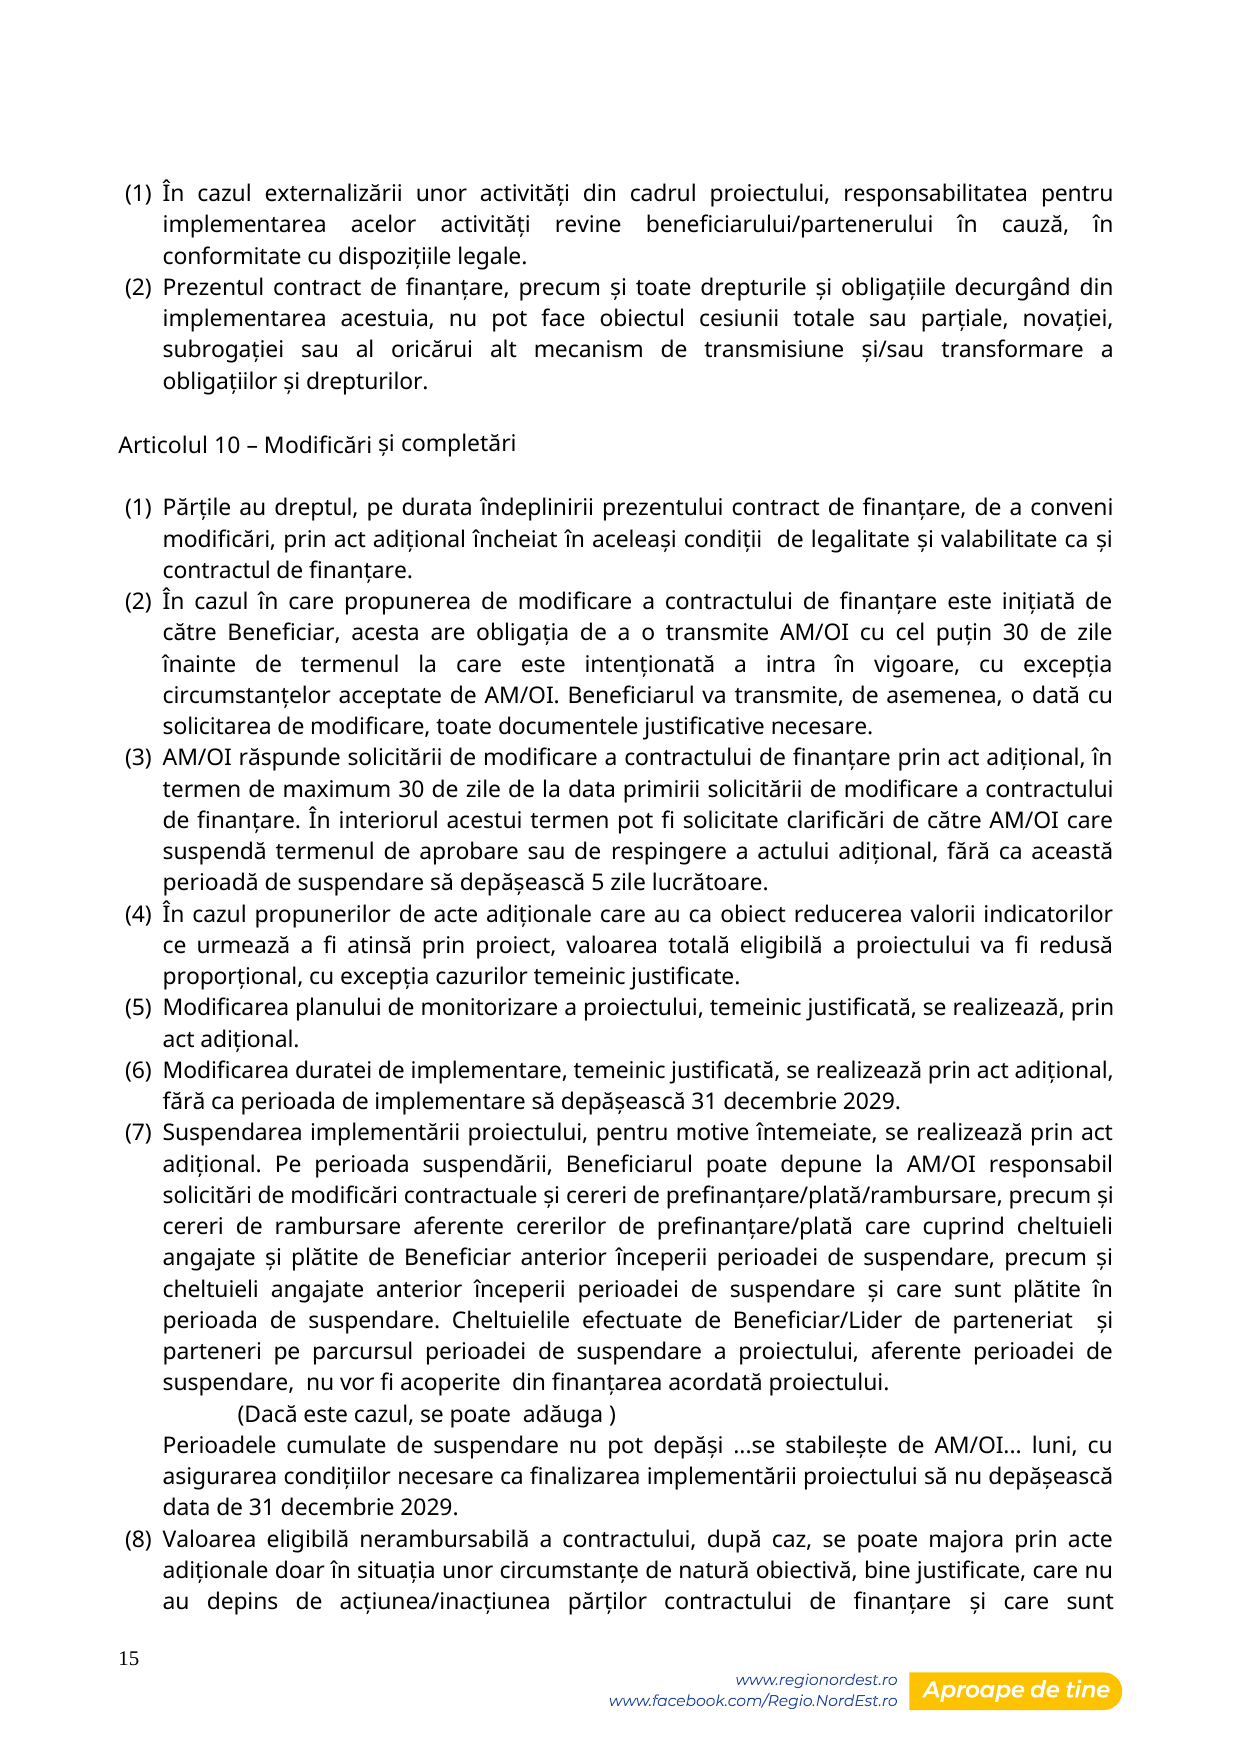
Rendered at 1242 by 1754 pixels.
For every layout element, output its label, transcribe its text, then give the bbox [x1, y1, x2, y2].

text Perioadele cumulate de suspendare nu pot depăși ...se stabilește de AM/OI... luni, cu asigurarea condițiilor necesare ca finalizarea implementării proiectului să nu depășească data de 31 decembrie 2029. [162, 1429, 1114, 1522]
list Suspendarea implementării proiectului, pentru motive întemeiate, se realizează prin act adițional. Pe perioada suspendării, Beneficiarul poate depune la AM/OI responsabil solicitări de modificări contractuale și cereri de prefinanțare/plată/rambursare, precum și cereri de rambursare aferente cererilor de prefinanțare/plată care cuprind cheltuieli angajate și plătite de Beneficiar anterior începerii perioadei de suspendare, precum și cheltuieli angajate anterior începerii perioadei de suspendare și care sunt plătite în perioada de suspendare. Cheltuielile efectuate de Beneficiar/Lider de parteneriat și parteneri pe parcursul perioadei de suspendare a proiectului, aferente perioadei de suspendare, nu vor fi acoperite din finanțarea acordată proiectului. [125, 1116, 1114, 1397]
list Modificarea planului de monitorizare a proiectului, temeinic justificată, se realizează, prin act adițional. [125, 991, 1114, 1054]
list Părțile au dreptul, pe durata îndeplinirii prezentului contract de finanțare, de a conveni modificări, prin act adițional încheiat în aceleași condiții de legalitate și valabilitate ca şi contractul de finanțare. [125, 491, 1114, 585]
list În cazul în care propunerea de modificare a contractului de finanțare este inițiată de către Beneficiar, acesta are obligația de a o transmite AM/OI cu cel puțin 30 de zile înainte de termenul la care este intenționată a intra în vigoare, cu excepția circumstanțelor acceptate de AM/OI. Beneficiarul va transmite, de asemenea, o dată cu solicitarea de modificare, toate documentele justificative necesare. [125, 585, 1114, 741]
text Articolul 10 – Modificări și completări [118, 427, 1122, 460]
list Prezentul contract de finanțare, precum şi toate drepturile şi obligațiile decurgând din implementarea acestuia, nu pot face obiectul cesiunii totale sau parțiale, novației, subrogației sau al oricărui alt mecanism de transmisiune şi/sau transformare a obligațiilor şi drepturilor. [125, 271, 1114, 396]
text (Dacă este cazul, se poate adăuga ) [162, 1397, 1114, 1429]
list Modificarea duratei de implementare, temeinic justificată, se realizează prin act adițional, fără ca perioada de implementare să depășească 31 decembrie 2029. [125, 1054, 1114, 1116]
list În cazul propunerilor de acte adiționale care au ca obiect reducerea valorii indicatorilor ce urmează a fi atinsă prin proiect, valoarea totală eligibilă a proiectului va fi redusă proporțional, cu excepția cazurilor temeinic justificate. [125, 897, 1114, 991]
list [125, 1522, 1114, 1616]
list AM/OI răspunde solicitării de modificare a contractului de finanțare prin act adițional, în termen de maximum 30 de zile de la data primirii solicitării de modificare a contractului de finanțare. În interiorul acestui termen pot fi solicitate clarificări de către AM/OI care suspendă termenul de aprobare sau de respingere a actului adițional, fără ca această perioadă de suspendare să depășească 5 zile lucrătoare. [125, 741, 1114, 897]
list În cazul externalizării unor activități din cadrul proiectului, responsabilitatea pentru implementarea acelor activități revine beneficiarului/partenerului în cauză, în conformitate cu dispozițiile legale. [125, 177, 1114, 271]
